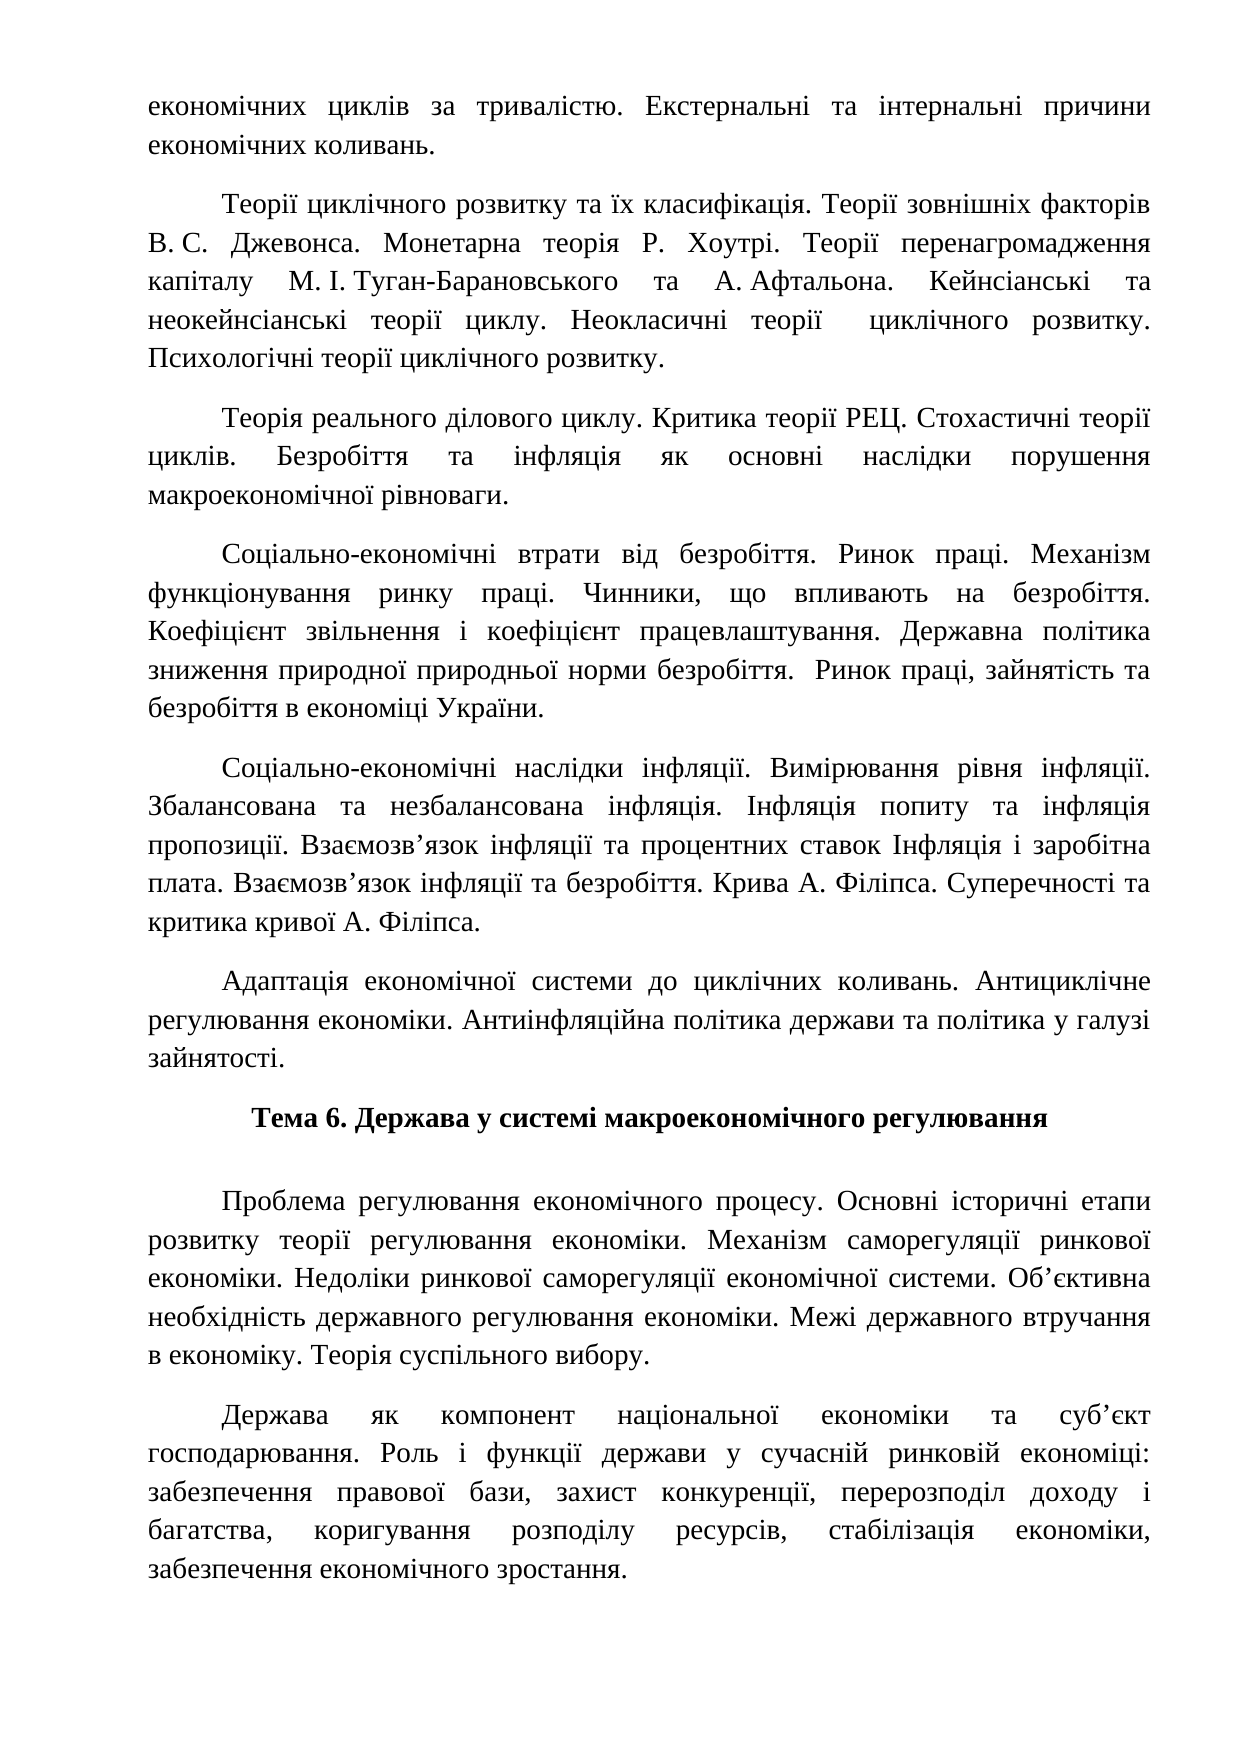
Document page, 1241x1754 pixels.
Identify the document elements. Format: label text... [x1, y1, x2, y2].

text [148, 88, 1152, 161]
text Держава як компонент національної економіки та суб’єкт господарювання. Роль і функції держави у сучасній ринковій економіці: забезпечення правової бази, захист конкуренції, перерозподіл доходу і багатства, коригування розподілу ресурсів, стабілізація економіки, забезпечення економічного зростання. [148, 1397, 1152, 1584]
text Адаптація економічної системи до циклічних коливань. Антициклічне регулювання економіки. Антиінфляційна політика держави та політика у галузі зайнятості. [148, 963, 1152, 1074]
text Проблема регулювання економічного процесу. Основні історичні етапи розвитку теорії регулювання економіки. Механізм саморегуляції ринкової економіки. Недоліки ринкової саморегуляції економічної системи. Об’єктивна необхідність державного регулювання економіки. Межі державного втручання в економіку. Теорія суспільного вибору. [148, 1183, 1152, 1371]
text Тема 6. Держава у системі макроекономічного регулювання [148, 1100, 1152, 1133]
text Соціально-економічні втрати від безробіття. Ринок праці. Механізм функціонування ринку праці. Чинники, що впливають на безробіття. Коефіцієнт звільнення і коефіцієнт працевлаштування. Державна політика зниження природної природньої норми безробіття. Ринок праці, зайнятість та безробіття в економіці України. [148, 536, 1152, 724]
text Соціально-економічні наслідки інфляції. Вимірювання рівня інфляції. Збалансована та незбалансована інфляція. Інфляція попиту та інфляція пропозиції. Взаємозв’язок інфляції та процентних ставок Інфляція і заробітна плата. Взаємозв’язок інфляції та безробіття. Крива А. Філіпса. Суперечності та критика кривої А. Філіпса. [148, 750, 1152, 938]
text Теорія реального ділового циклу. Критика теорії РЕЦ. Стохастичні теорії циклів. Безробіття та інфляція як основні наслідки порушення макроекономічної рівноваги. [148, 400, 1152, 511]
text Теорії циклічного розвитку та їх класифікація. Теорії зовнішніх факторів В. С. Джевонса. Монетарна теорія Р. Хоутрі. Теорії перенагромадження капіталу М. І. Туган-Барановського та А. Афтальона. Кейнсіанські та неокейнсіанські теорії циклу. Неокласичні теорії циклічного розвитку. Психологічні теорії циклічного розвитку. [148, 186, 1152, 374]
